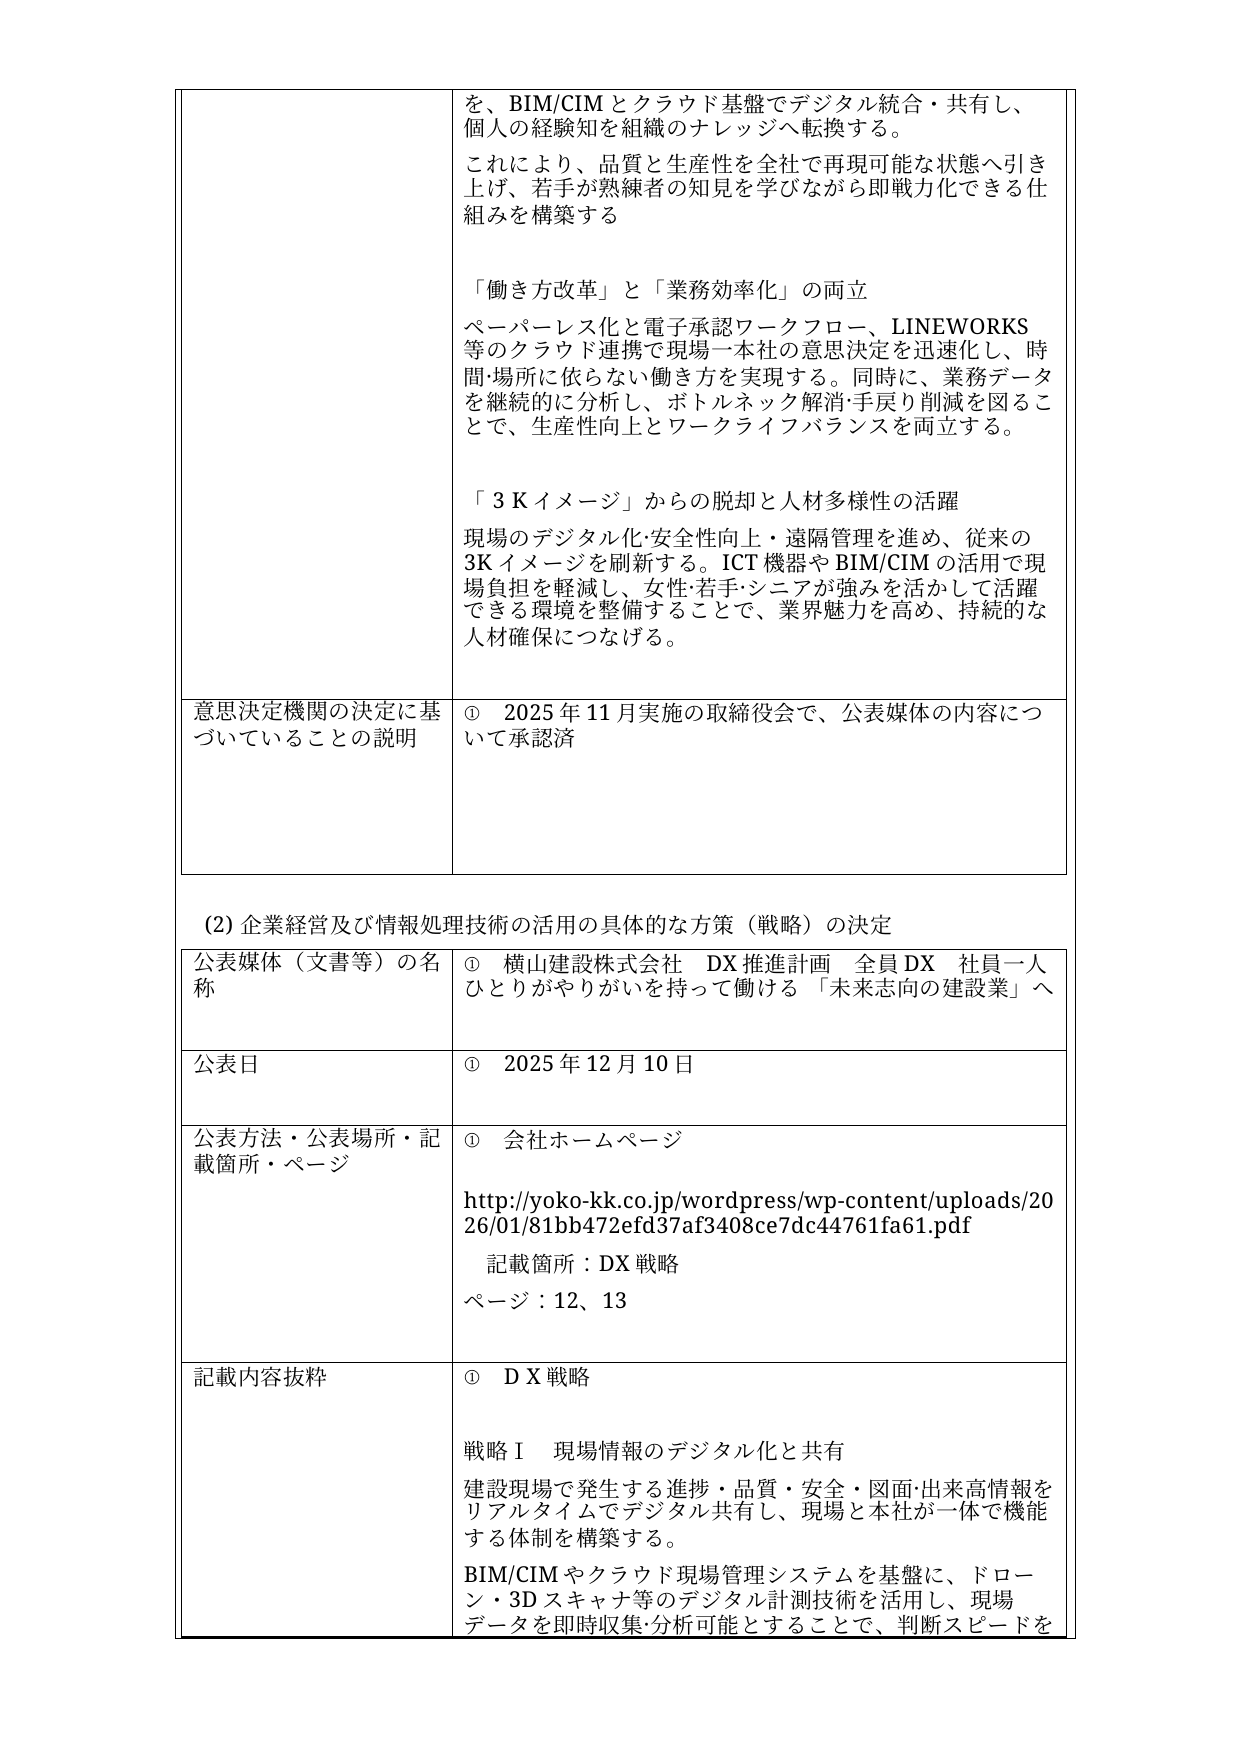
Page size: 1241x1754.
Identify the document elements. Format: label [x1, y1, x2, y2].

table_cell [176, 90, 1075, 1637]
